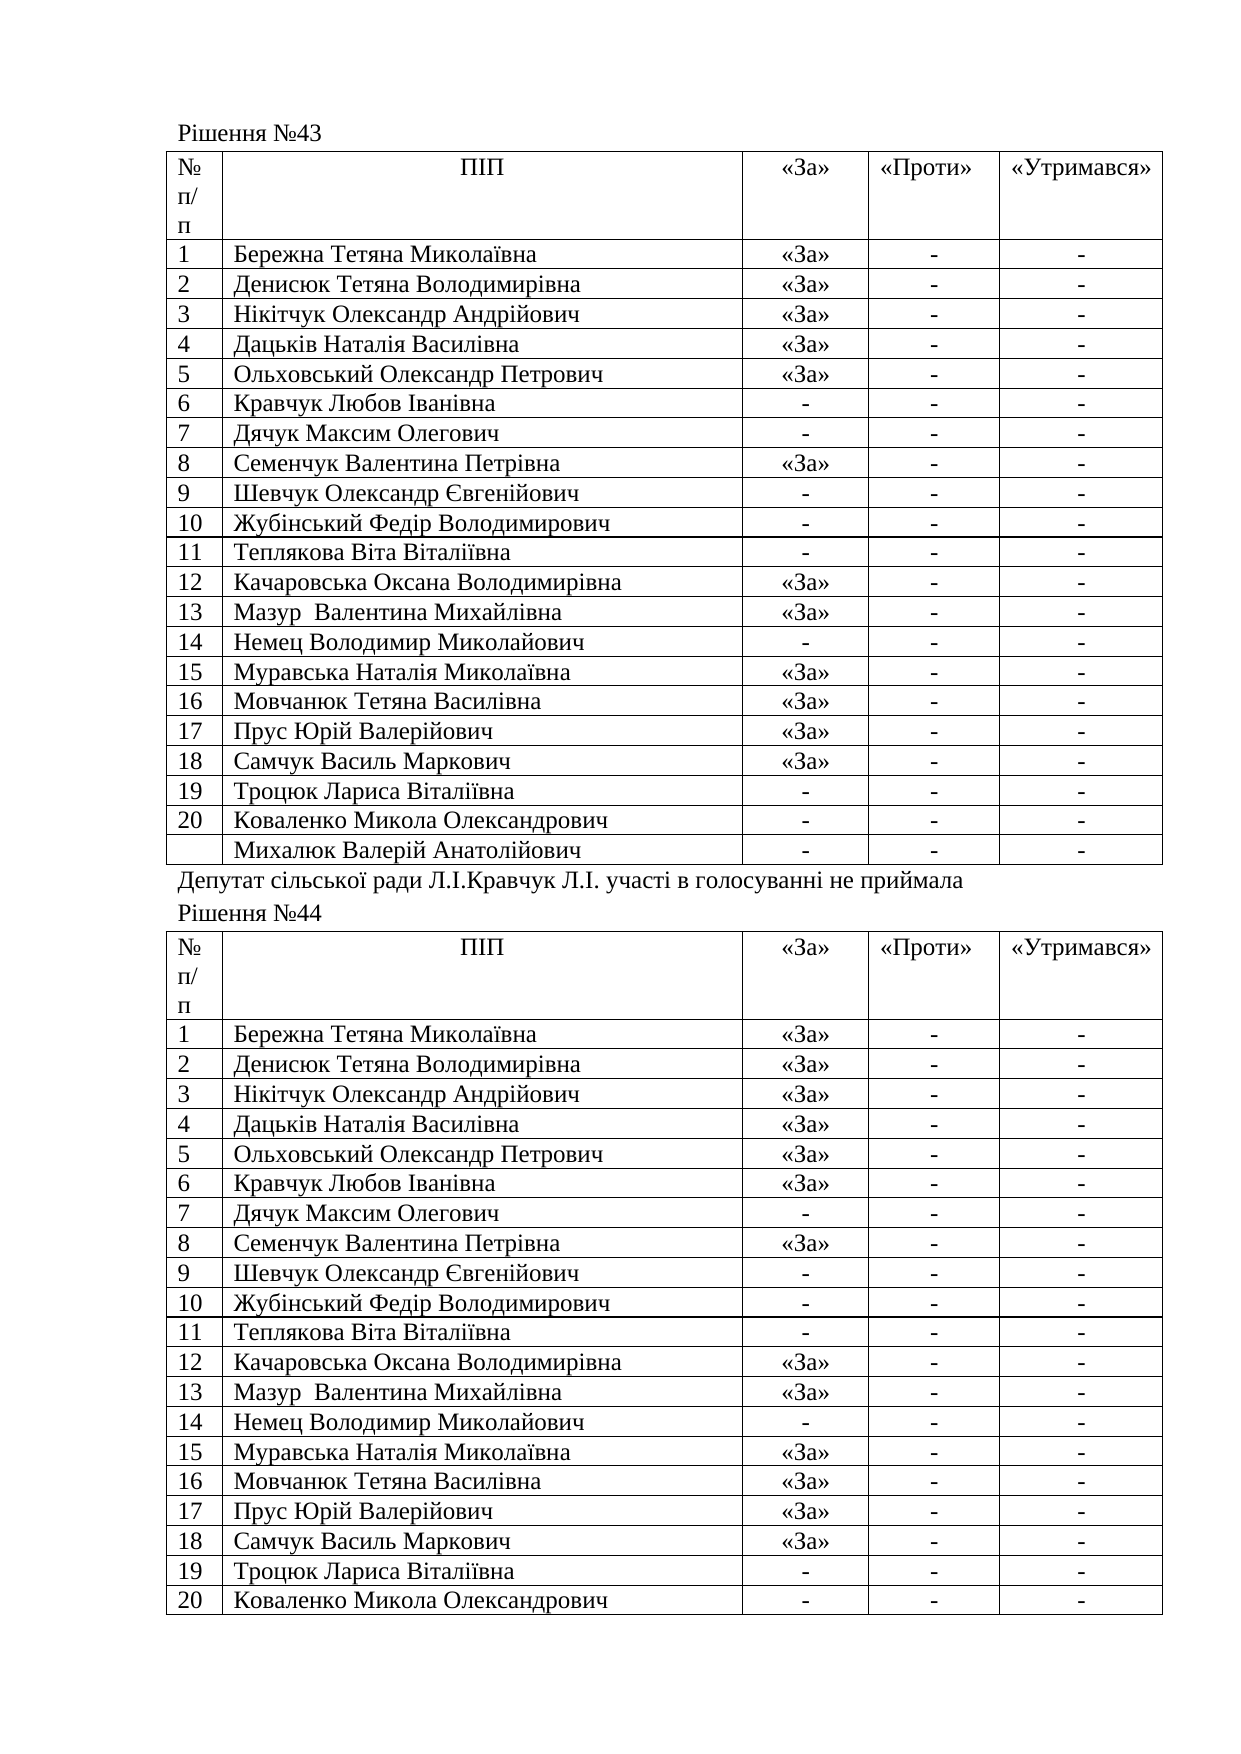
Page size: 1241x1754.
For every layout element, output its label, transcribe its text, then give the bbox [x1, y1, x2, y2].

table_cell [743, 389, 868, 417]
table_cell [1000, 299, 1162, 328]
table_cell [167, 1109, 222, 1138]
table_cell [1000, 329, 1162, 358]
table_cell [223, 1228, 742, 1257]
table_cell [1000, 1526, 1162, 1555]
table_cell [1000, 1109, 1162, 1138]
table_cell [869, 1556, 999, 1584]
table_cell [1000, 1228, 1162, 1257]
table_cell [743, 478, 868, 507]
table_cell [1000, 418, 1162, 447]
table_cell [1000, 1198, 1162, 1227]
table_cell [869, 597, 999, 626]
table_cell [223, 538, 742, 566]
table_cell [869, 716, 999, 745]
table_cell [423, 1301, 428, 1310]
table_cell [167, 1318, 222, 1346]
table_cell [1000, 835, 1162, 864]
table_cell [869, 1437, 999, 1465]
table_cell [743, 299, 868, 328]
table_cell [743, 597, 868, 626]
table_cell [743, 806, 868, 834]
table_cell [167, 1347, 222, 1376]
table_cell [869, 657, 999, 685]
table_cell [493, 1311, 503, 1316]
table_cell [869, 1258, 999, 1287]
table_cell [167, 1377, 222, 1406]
text Рішення №43 [177, 118, 1152, 147]
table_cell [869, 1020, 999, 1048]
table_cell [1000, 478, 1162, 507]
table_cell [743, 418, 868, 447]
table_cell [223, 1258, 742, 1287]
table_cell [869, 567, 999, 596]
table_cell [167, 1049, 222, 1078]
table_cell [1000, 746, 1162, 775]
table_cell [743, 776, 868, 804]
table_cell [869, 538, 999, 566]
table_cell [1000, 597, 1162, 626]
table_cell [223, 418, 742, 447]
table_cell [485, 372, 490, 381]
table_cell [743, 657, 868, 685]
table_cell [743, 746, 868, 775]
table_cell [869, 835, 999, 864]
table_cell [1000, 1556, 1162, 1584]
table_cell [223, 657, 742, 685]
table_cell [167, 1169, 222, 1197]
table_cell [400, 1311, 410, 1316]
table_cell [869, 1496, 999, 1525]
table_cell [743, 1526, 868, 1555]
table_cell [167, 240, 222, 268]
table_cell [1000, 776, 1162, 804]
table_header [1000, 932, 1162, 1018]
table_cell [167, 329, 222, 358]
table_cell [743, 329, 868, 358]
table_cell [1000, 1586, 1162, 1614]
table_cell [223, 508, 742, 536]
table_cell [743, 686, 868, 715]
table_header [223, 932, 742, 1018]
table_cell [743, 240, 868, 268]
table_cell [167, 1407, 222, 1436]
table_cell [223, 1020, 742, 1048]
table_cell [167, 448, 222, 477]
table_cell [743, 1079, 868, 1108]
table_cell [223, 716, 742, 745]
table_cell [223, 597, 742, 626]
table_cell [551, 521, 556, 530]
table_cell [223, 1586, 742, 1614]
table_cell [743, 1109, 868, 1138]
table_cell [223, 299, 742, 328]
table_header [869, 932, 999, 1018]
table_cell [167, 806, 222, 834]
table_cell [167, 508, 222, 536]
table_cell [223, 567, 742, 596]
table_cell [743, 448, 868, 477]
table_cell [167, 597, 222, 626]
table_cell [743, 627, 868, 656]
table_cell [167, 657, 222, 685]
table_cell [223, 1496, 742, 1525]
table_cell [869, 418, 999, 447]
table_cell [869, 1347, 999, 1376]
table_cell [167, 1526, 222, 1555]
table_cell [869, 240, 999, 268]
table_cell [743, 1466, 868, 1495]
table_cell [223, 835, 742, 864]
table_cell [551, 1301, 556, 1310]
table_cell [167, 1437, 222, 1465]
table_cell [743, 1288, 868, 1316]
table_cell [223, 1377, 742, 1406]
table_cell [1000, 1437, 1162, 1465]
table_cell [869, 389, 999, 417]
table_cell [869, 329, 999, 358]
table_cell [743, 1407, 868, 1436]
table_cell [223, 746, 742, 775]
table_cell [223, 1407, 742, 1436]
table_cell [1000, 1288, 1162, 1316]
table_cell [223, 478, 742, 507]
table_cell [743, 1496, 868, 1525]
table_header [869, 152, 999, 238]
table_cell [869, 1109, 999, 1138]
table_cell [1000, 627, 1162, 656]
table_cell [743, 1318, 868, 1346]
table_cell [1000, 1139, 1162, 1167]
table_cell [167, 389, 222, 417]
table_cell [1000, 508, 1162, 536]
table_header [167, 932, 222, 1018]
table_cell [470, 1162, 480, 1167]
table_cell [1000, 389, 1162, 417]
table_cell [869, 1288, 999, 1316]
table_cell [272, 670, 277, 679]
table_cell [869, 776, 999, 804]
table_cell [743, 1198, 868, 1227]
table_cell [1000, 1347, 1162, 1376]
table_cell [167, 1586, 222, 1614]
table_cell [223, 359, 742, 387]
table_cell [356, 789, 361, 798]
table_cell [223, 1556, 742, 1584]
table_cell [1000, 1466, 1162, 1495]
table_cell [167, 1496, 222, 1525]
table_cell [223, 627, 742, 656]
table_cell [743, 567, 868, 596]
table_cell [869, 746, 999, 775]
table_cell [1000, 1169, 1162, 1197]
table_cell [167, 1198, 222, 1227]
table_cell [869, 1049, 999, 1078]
text Депутат сільської ради Л.І.Кравчук Л.І. участі в голосуванні не приймала [177, 865, 1152, 894]
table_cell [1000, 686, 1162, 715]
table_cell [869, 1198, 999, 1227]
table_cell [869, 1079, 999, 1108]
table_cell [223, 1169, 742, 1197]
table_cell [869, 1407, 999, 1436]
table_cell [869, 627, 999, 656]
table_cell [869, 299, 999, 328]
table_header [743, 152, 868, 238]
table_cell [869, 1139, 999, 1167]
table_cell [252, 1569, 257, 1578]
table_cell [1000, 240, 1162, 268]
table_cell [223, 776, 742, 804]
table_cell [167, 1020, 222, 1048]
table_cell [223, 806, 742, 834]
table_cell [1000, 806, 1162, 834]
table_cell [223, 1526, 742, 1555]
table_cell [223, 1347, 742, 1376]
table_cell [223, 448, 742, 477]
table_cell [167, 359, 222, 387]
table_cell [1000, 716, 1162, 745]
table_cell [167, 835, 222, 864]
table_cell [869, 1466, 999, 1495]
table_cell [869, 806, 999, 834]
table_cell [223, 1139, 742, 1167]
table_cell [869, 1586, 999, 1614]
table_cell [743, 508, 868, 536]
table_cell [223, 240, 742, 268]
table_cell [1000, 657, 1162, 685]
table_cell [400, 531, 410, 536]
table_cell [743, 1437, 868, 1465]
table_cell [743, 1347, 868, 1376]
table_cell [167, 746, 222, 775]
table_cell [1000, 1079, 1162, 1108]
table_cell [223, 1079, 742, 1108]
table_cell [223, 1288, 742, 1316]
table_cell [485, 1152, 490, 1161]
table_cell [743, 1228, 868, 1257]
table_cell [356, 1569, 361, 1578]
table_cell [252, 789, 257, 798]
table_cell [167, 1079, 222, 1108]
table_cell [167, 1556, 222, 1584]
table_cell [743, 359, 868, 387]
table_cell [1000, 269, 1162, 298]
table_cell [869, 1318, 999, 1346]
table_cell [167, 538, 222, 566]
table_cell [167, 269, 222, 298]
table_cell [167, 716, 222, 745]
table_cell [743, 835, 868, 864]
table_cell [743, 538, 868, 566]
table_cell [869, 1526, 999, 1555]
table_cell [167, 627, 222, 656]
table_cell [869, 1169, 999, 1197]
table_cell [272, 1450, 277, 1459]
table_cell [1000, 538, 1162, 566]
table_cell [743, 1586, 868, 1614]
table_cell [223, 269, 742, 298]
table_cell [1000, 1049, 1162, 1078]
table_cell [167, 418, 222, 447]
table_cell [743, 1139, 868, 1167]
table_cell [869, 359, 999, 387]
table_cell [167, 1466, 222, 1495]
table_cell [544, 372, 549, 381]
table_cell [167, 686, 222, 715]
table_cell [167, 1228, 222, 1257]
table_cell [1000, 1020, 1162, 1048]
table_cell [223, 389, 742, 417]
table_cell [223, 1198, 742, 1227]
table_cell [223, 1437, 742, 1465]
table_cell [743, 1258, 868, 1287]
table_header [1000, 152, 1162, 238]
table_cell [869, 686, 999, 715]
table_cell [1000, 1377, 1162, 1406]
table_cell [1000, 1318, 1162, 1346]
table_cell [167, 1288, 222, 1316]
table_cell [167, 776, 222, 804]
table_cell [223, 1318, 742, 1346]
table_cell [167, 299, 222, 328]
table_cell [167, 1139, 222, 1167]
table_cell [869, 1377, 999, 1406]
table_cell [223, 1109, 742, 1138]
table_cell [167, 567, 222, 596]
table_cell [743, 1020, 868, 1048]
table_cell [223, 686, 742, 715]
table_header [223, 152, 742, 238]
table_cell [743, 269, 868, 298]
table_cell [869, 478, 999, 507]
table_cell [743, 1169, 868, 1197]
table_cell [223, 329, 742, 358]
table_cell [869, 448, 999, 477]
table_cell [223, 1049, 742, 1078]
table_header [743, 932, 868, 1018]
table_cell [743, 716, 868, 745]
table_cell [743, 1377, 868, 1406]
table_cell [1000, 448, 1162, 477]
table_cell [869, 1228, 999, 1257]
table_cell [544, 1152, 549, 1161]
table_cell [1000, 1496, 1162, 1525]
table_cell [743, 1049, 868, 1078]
text Рішення №44 [177, 898, 1152, 927]
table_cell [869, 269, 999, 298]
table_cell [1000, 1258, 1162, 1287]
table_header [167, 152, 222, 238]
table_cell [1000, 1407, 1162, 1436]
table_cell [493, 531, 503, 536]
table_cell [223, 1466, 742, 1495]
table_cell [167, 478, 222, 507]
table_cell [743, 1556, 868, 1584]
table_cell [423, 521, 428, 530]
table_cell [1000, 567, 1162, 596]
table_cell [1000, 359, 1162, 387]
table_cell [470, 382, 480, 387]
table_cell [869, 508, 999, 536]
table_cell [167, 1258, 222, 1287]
